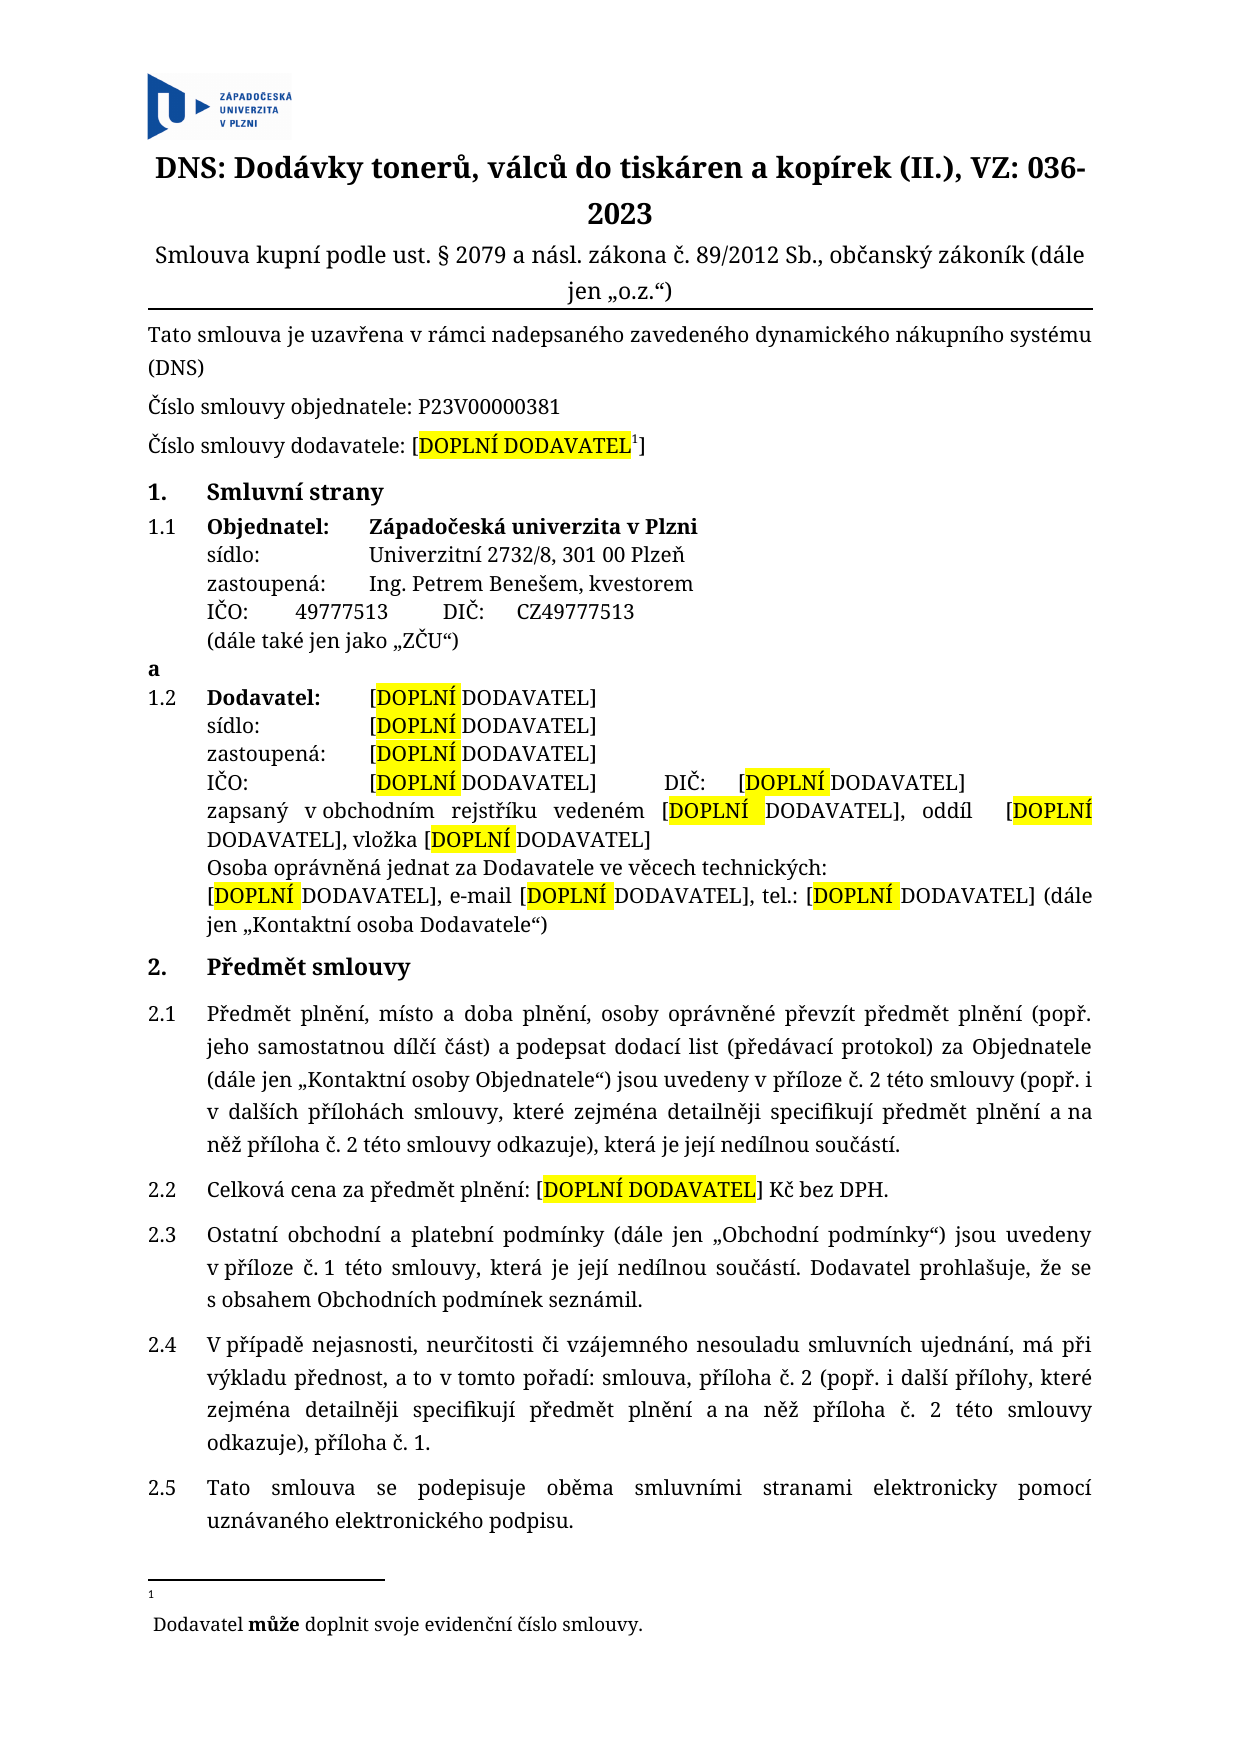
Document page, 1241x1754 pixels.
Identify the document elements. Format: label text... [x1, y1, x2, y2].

list Celková cena za předmět plnění: [DOPLNÍ DODAVATEL] Kč bez DPH. [148, 1175, 543, 1203]
list Dodavatel: [DOPLNÍ DODAVATEL] [148, 683, 376, 711]
text IČO: [DOPLNÍ DODAVATEL] DIČ: [DOPLNÍ DODAVATEL] [830, 768, 1093, 796]
list Předmět plnění, místo a doba plnění, osoby oprávněné převzít předmět plnění (popř. jeho samostatnou dílčí část) a podepsat dodací list (předávací protokol) za Objednatele (dále jen „Kontaktní osoby Objednatele“) jsou uvedeny v příloze č. 2 této smlouvy (popř. i v dalších přílohách smlouvy, které zejména detailněji specifikují předmět plnění a na něž příloha č. 2 této smlouvy odkazuje), která je její nedílnou součástí. [148, 999, 1093, 1158]
text sídlo: Univerzitní 2732/8, 301 00 Plzeň [207, 540, 1093, 569]
list Smluvní strany [148, 476, 1093, 507]
text Číslo smlouvy objednatele: P23V00000381 [148, 392, 1093, 421]
list Objednatel: Západočeská univerzita v Plzni [148, 512, 1093, 540]
list V případě nejasnosti, neurčitosti či vzájemného nesouladu smluvních ujednání, má při výkladu přednost, a to v tomto pořadí: smlouva, příloha č. 2 (popř. i další přílohy, které zejména detailněji specifikují předmět plnění a na něž příloha č. 2 této smlouvy odkazuje), příloha č. 1. [148, 1330, 1093, 1457]
text zastoupená: Ing. Petrem Benešem, kvestorem [207, 569, 1093, 597]
text IČO: [DOPLNÍ DODAVATEL] DIČ: [DOPLNÍ DODAVATEL] [207, 768, 376, 796]
list Předmět smlouvy [148, 951, 1093, 982]
list Ostatní obchodní a platební podmínky (dále jen „Obchodní podmínky“) jsou uvedeny v příloze č. 1 této smlouvy, která je její nedílnou součástí. Dodavatel prohlašuje, že se s obsahem Obchodních podmínek seznámil. [148, 1220, 1093, 1314]
text Tato smlouva je uzavřena v rámci nadepsaného zavedeného dynamického nákupního systému (DNS) [148, 321, 1093, 382]
list Dodavatel: [DOPLNÍ DODAVATEL] [461, 683, 1093, 711]
text sídlo: [DOPLNÍ DODAVATEL] [461, 711, 1093, 739]
text Osoba oprávněná jednat za Dodavatele ve věcech technických: [207, 853, 1093, 882]
picture [147, 73, 292, 140]
text IČO: 49777513 DIČ: CZ49777513 [207, 597, 1093, 626]
text Číslo smlouvy dodavatele: [DOPLNÍ DODAVATEL] [631, 431, 1093, 459]
list Tato smlouva se podepisuje oběma smluvními stranami elektronicky pomocí uznávaného elektronického podpisu. [148, 1473, 1093, 1534]
text sídlo: [DOPLNÍ DODAVATEL] [207, 711, 376, 739]
text zastoupená: [DOPLNÍ DODAVATEL] [207, 739, 1093, 768]
text Číslo smlouvy dodavatele: [DOPLNÍ DODAVATEL] [148, 431, 419, 459]
text (dále také jen jako „ZČU“) [207, 626, 1093, 654]
text IČO: [DOPLNÍ DODAVATEL] DIČ: [DOPLNÍ DODAVATEL] [461, 768, 745, 796]
text zapsaný v obchodním rejstříku vedeném [DOPLNÍ DODAVATEL], oddíl [DOPLNÍ DODAVATEL], vložka [DOPLNÍ DODAVATEL] [207, 796, 1093, 853]
text [DOPLNÍ DODAVATEL], e-mail [DOPLNÍ DODAVATEL], tel.: [DOPLNÍ DODAVATEL] (dále jen „Kontaktní osoba Dodavatele“) [207, 882, 1093, 938]
list Celková cena za předmět plnění: [DOPLNÍ DODAVATEL] Kč bez DPH. [756, 1175, 1093, 1203]
text DNS: Dodávky tonerů, válců do tiskáren a kopírek (II.), VZ: 036-2023 [148, 148, 1093, 233]
text Smlouva kupní podle ust. § 2079 a násl. zákona č. 89/2012 Sb., občanský zákoník (dále jen „o.z.“) [148, 239, 1093, 308]
text a [148, 654, 1093, 683]
